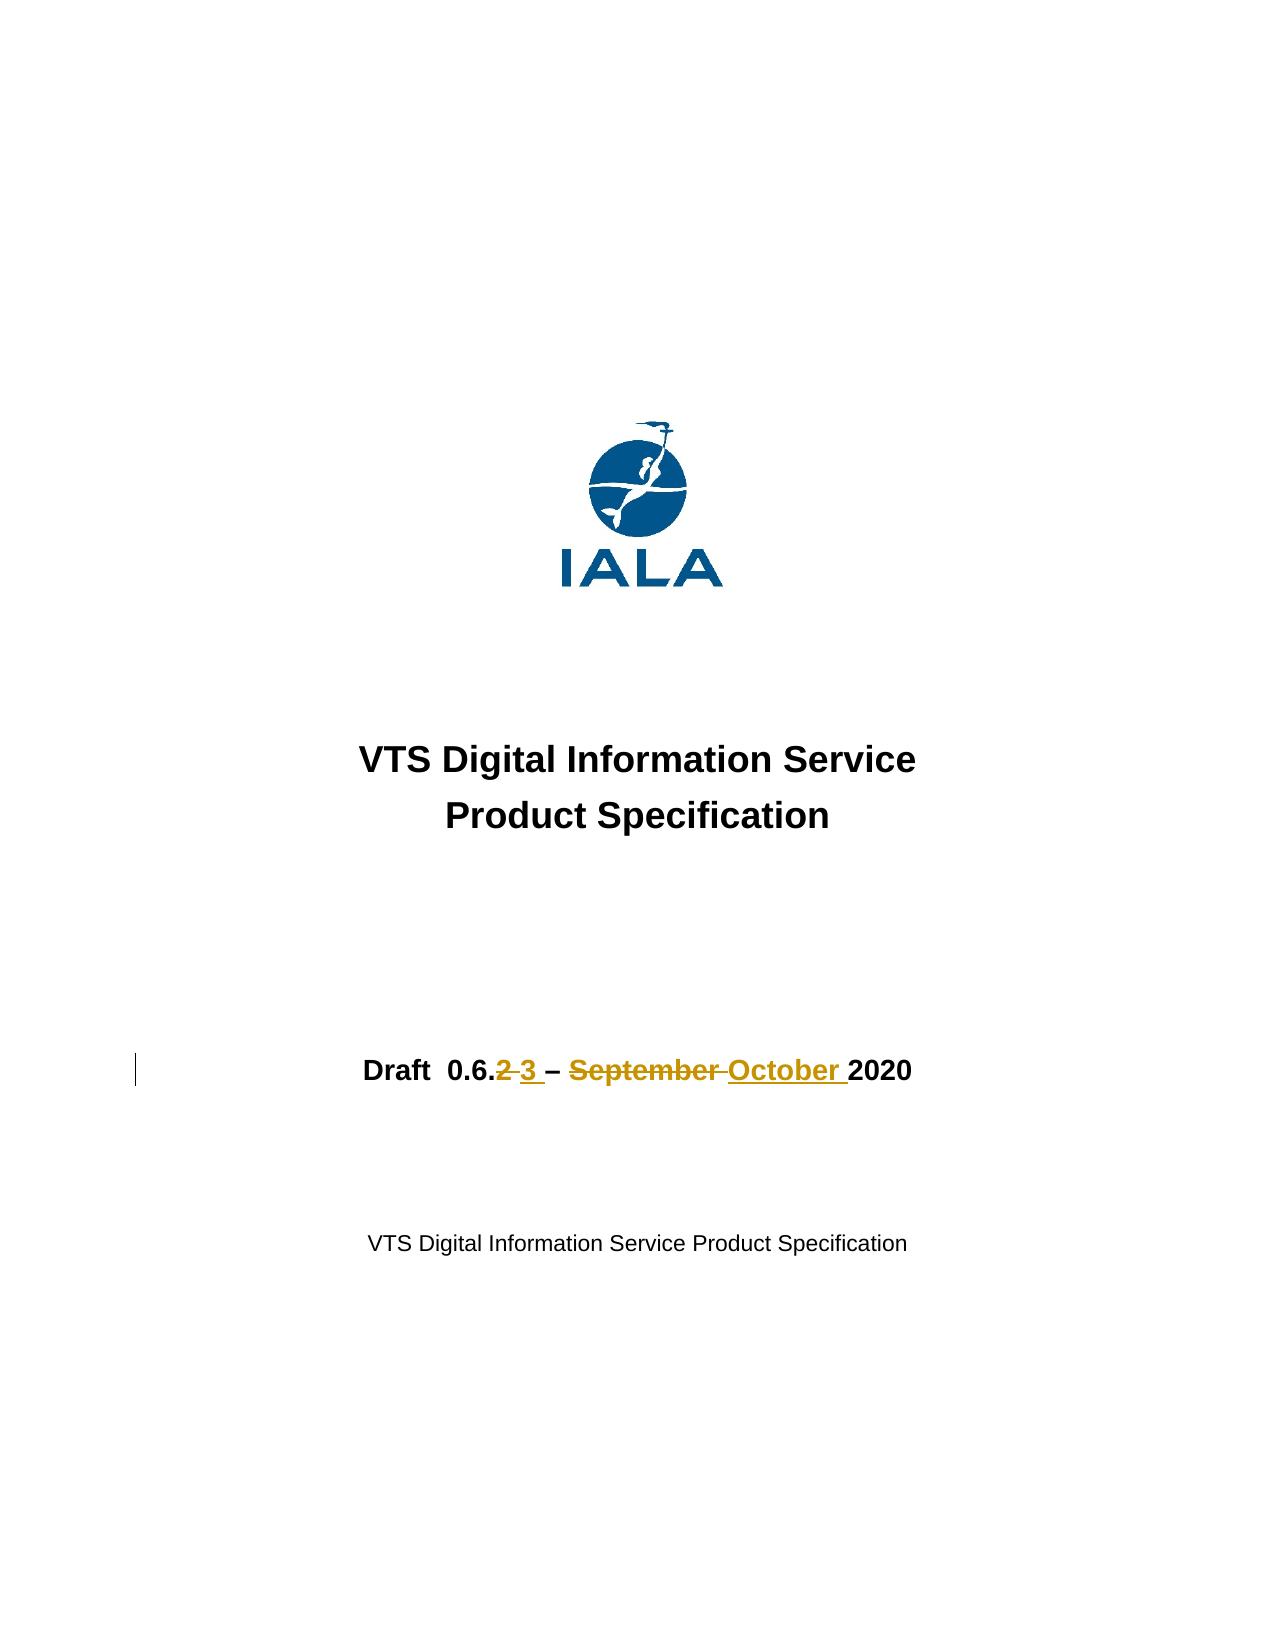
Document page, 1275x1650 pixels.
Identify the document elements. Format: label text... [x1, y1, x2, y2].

text VTS Digital Information Service [150, 738, 1125, 781]
text Product Specification [150, 793, 1125, 836]
picture [524, 402, 751, 624]
text VTS Digital Information Service Product Specification [150, 1230, 1125, 1256]
text Draft 0.6.– 2020 [150, 1053, 1125, 1086]
